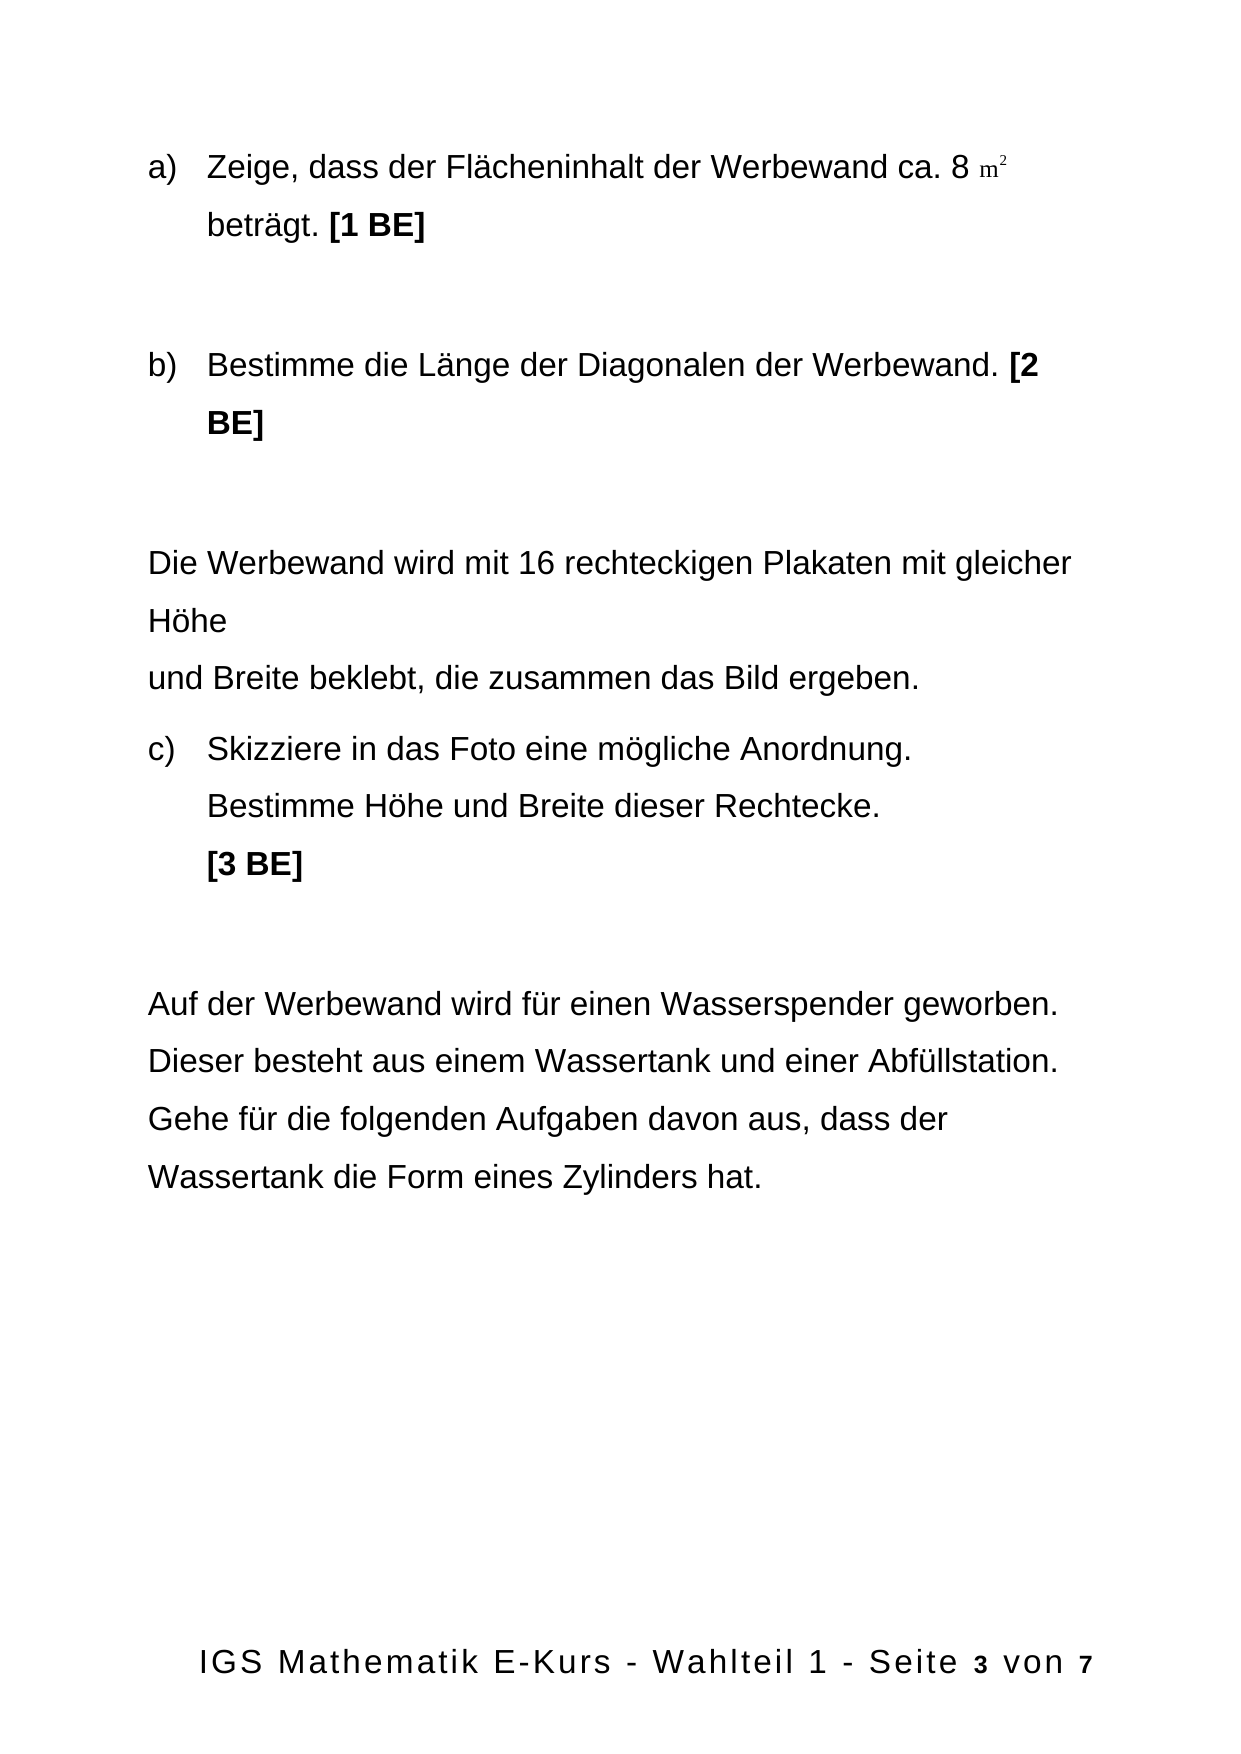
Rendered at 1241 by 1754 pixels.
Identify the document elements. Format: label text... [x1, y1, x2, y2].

list a) Zeige, dass der Flächeninhalt der Werbewand ca. 8 beträgt. [1 BE] [148, 148, 1093, 244]
text Auf der Werbewand wird für einen Wasserspender geworben. Dieser besteht aus einem Wassertank und einer Abfüllstation. Gehe für die folgenden Aufgaben davon aus, dass der Wassertank die Form eines Zylinders hat. [148, 984, 1093, 1195]
list c) Skizziere in das Foto eine mögliche Anordnung. Bestimme Höhe und Breite dieser Rechtecke. [3 BE] [148, 728, 1093, 882]
list b) Bestimme die Länge der Diagonalen der Werbewand. [2 BE] [148, 345, 1093, 441]
text Die Werbewand wird mit 16 rechteckigen Plakaten mit gleicher Höhe und Breite beklebt, die zusammen das Bild ergeben. [148, 543, 1093, 697]
